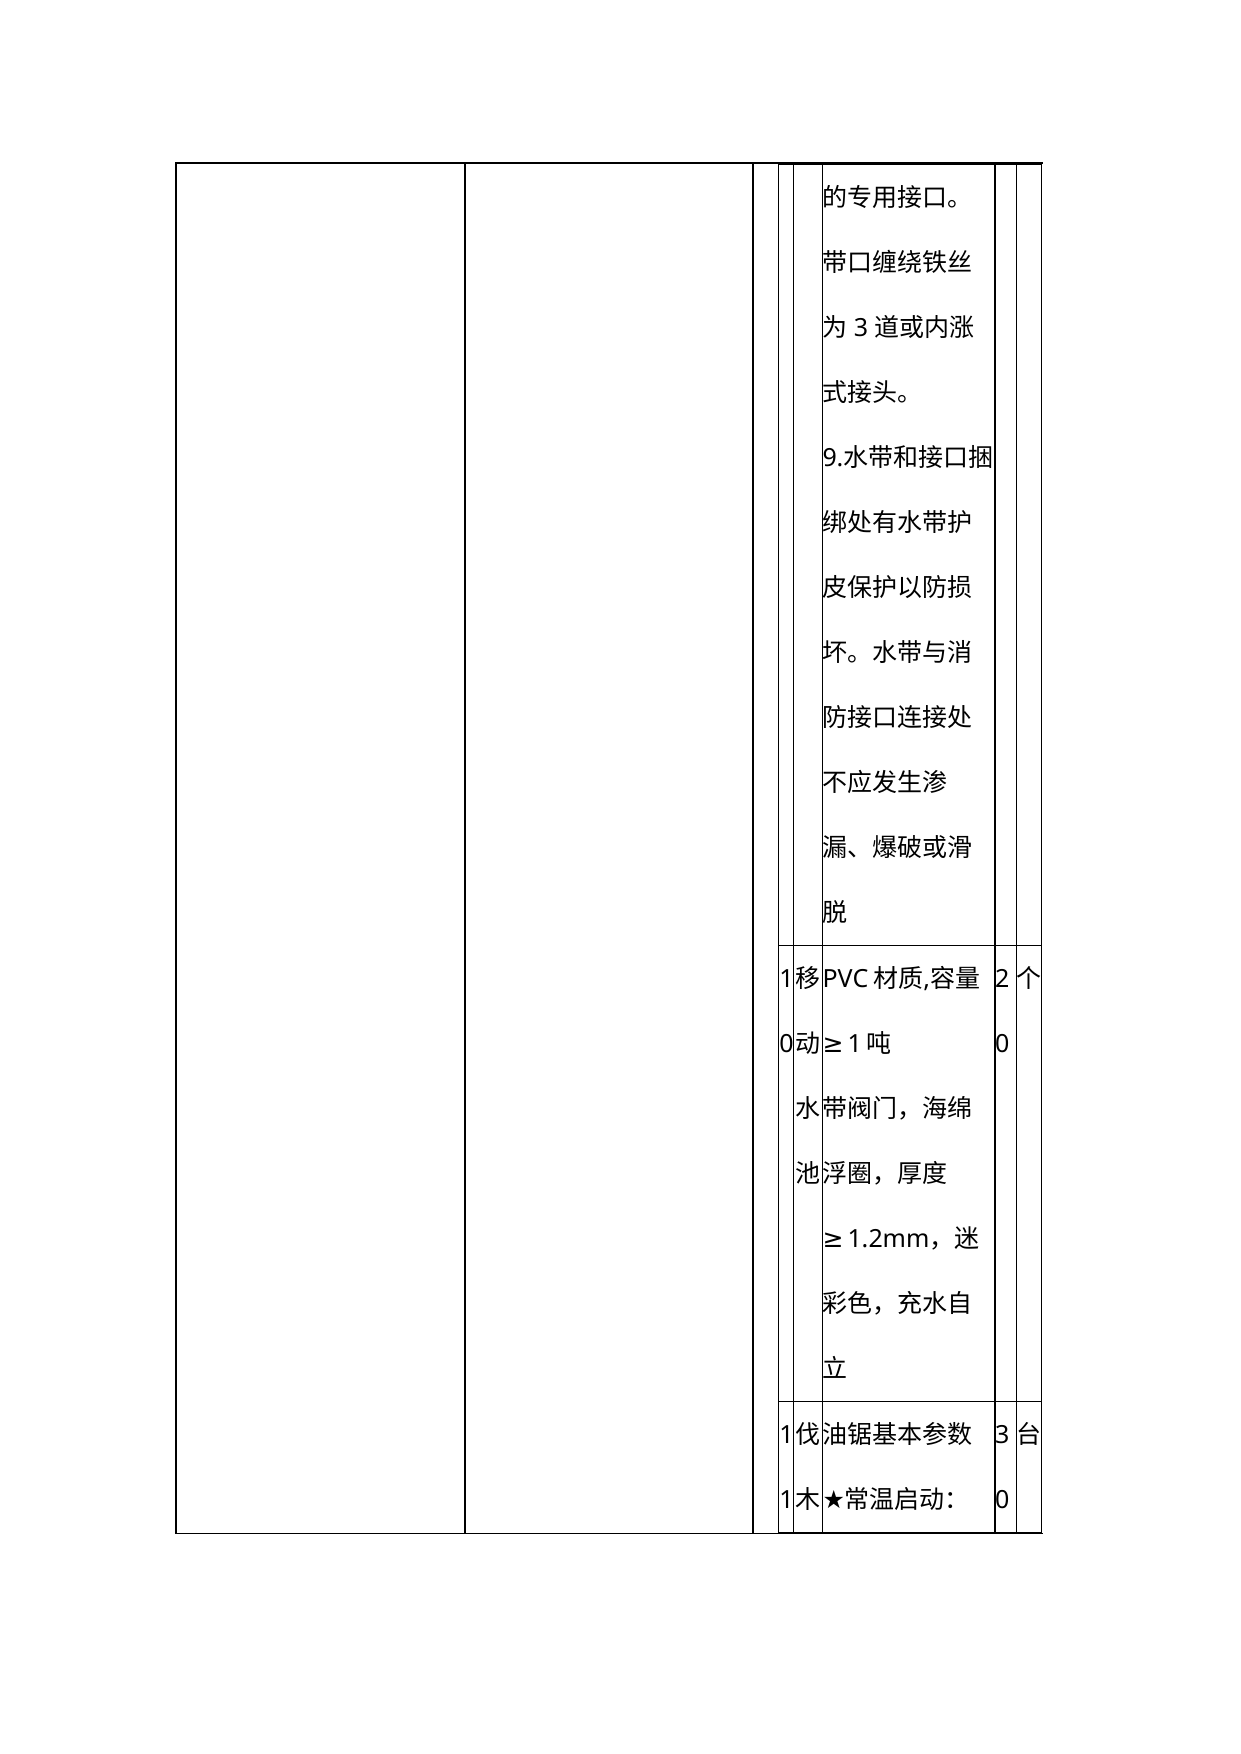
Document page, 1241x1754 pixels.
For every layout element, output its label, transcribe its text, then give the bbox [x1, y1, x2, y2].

table_cell [996, 1402, 1016, 1532]
table_cell [754, 164, 778, 1533]
table_cell [1017, 1402, 1041, 1532]
table_cell [823, 165, 994, 945]
table_cell [779, 946, 793, 1401]
table_cell [779, 165, 793, 945]
table_cell [823, 946, 994, 1401]
table_cell [996, 165, 1016, 945]
table_cell [823, 1402, 994, 1532]
table_cell [779, 1402, 793, 1532]
table_cell [1017, 165, 1041, 945]
table_cell [1017, 946, 1041, 1401]
table_cell [466, 164, 752, 1533]
table_cell [996, 946, 1016, 1401]
table_cell 1 [177, 164, 464, 1533]
